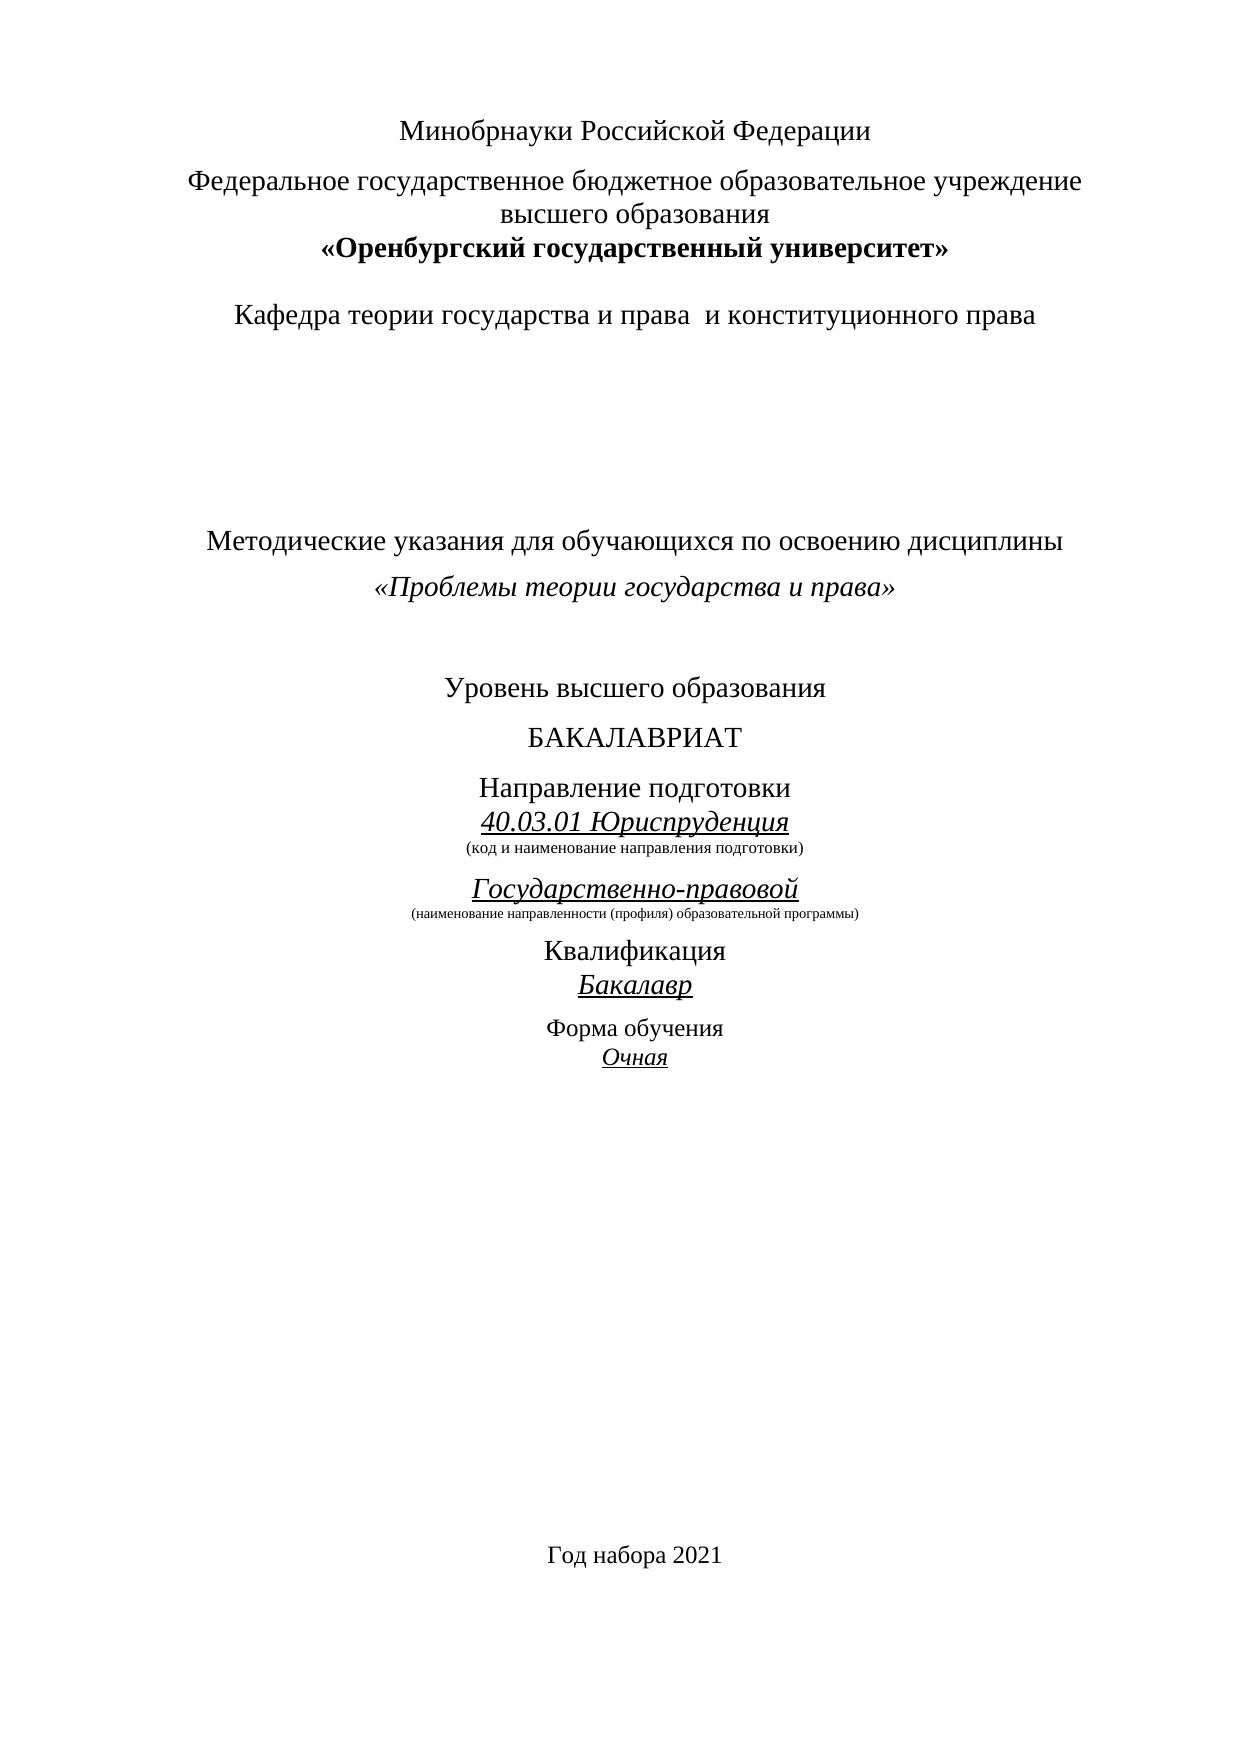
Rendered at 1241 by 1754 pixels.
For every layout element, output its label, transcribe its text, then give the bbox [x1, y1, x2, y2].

text Минобрнауки Российской Федерации [88, 113, 1181, 146]
text Квалификация [88, 933, 1181, 967]
text Государственно-правовой [88, 871, 1181, 905]
text Направление подготовки [88, 771, 1181, 804]
text БАКАЛАВРИАТ [88, 720, 1181, 754]
text Очная [88, 1042, 1181, 1071]
text «Проблемы теории государства и права» [88, 569, 1181, 603]
text Год набора 2021 [88, 1540, 1181, 1569]
text 40.03.01 Юриспруденция [88, 804, 1181, 838]
text (наименование направленности (профиля) образовательной программы) [88, 905, 1181, 933]
text Бакалавр [88, 967, 1181, 1001]
text Методические указания для обучающихся по освоению дисциплины [88, 523, 1181, 557]
text Уровень высшего образования [88, 670, 1181, 703]
text высшего образования [88, 196, 1181, 230]
text Форма обучения [88, 1013, 1181, 1042]
text Федеральное государственное бюджетное образовательное учреждение [88, 163, 1181, 196]
text (код и наименование направления подготовки) [88, 838, 1181, 871]
text Кафедра теории государства и права и конституционного права [88, 297, 1181, 331]
text «Оренбургский государственный университет» [88, 230, 1181, 263]
